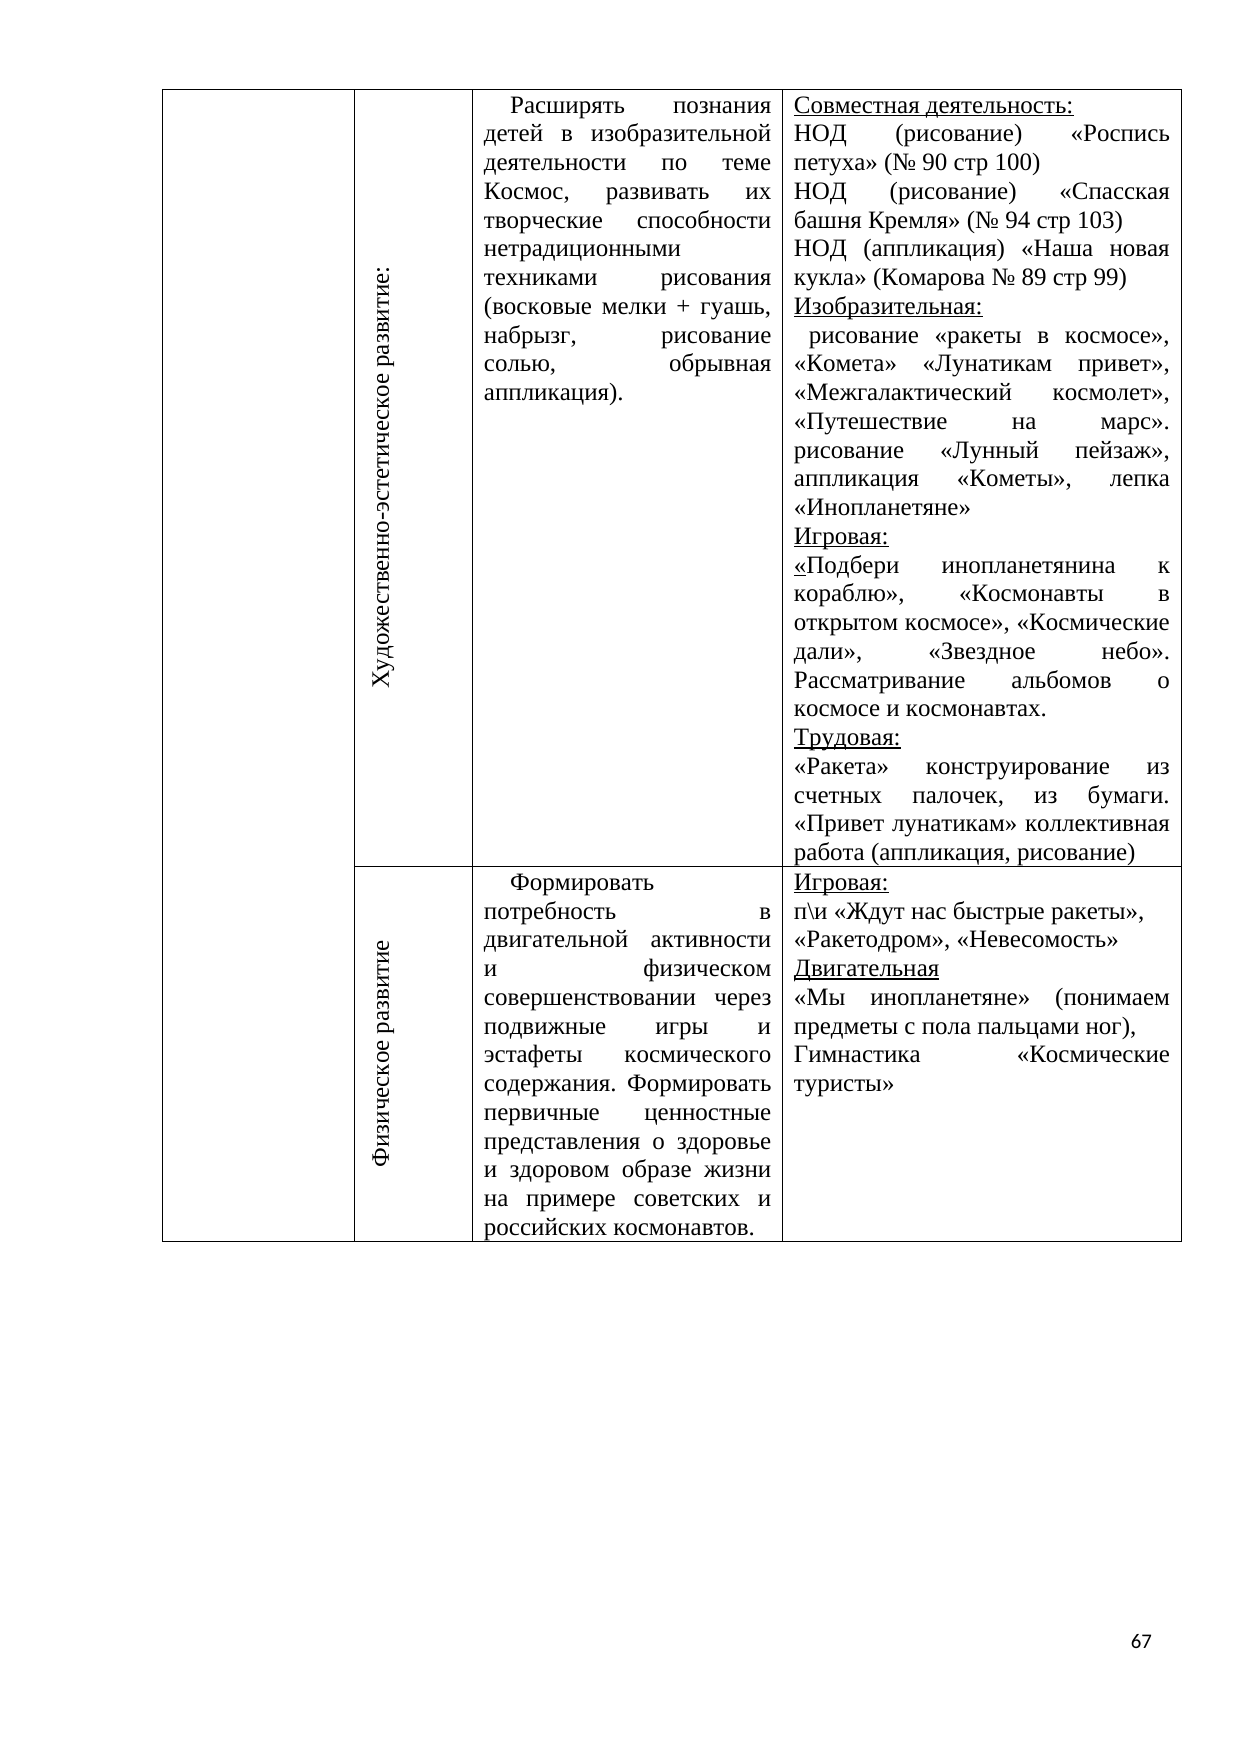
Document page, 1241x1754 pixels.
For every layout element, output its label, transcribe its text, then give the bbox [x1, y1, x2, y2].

table_cell Игровая: п\и «Ждут нас быстрые ракеты», «Ракетодром», «Невесомость» Двигательная «Мы инопланетяне» (понимаем предметы с пола пальцами ног), Гимнастика «Космические туристы» [783, 867, 1181, 1241]
table_cell Расширять познания детей в изобразительной деятельности по теме Космос, развивать их творческие способности нетрадиционными техниками рисования (восковые мелки + гуашь, набрызг, рисование солью, обрывная аппликация). [473, 90, 782, 866]
table_cell Совместная деятельность: НОД (рисование) «Роспись петуха» (№ 90 стр 100) НОД (рисование) «Спасская башня Кремля» (№ 94 стр 103) НОД (аппликация) «Наша новая кукла» (Комарова № 89 стр 99) Изобразительная: рисование «ракеты в космосе», «Комета» «Лунатикам привет», «Межгалактический космолет», «Путешествие на марс». рисование «Лунный пейзаж», аппликация «Кометы», лепка «Инопланетяне» Игровая: «Подбери инопланетянина к кораблю», «Космонавты в открытом космосе», «Космические дали», «Звездное небо». Рассматривание альбомов о космосе и космонавтах. Трудовая: «Ракета» конструирование из счетных палочек, из бумаги. «Привет лунатикам» коллективная работа (аппликация, рисование) [783, 90, 1181, 866]
table_cell Физическое развитие [355, 867, 472, 1241]
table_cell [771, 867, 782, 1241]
table_cell Художественно-эстетическое развитие: [355, 90, 472, 866]
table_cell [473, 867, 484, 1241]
